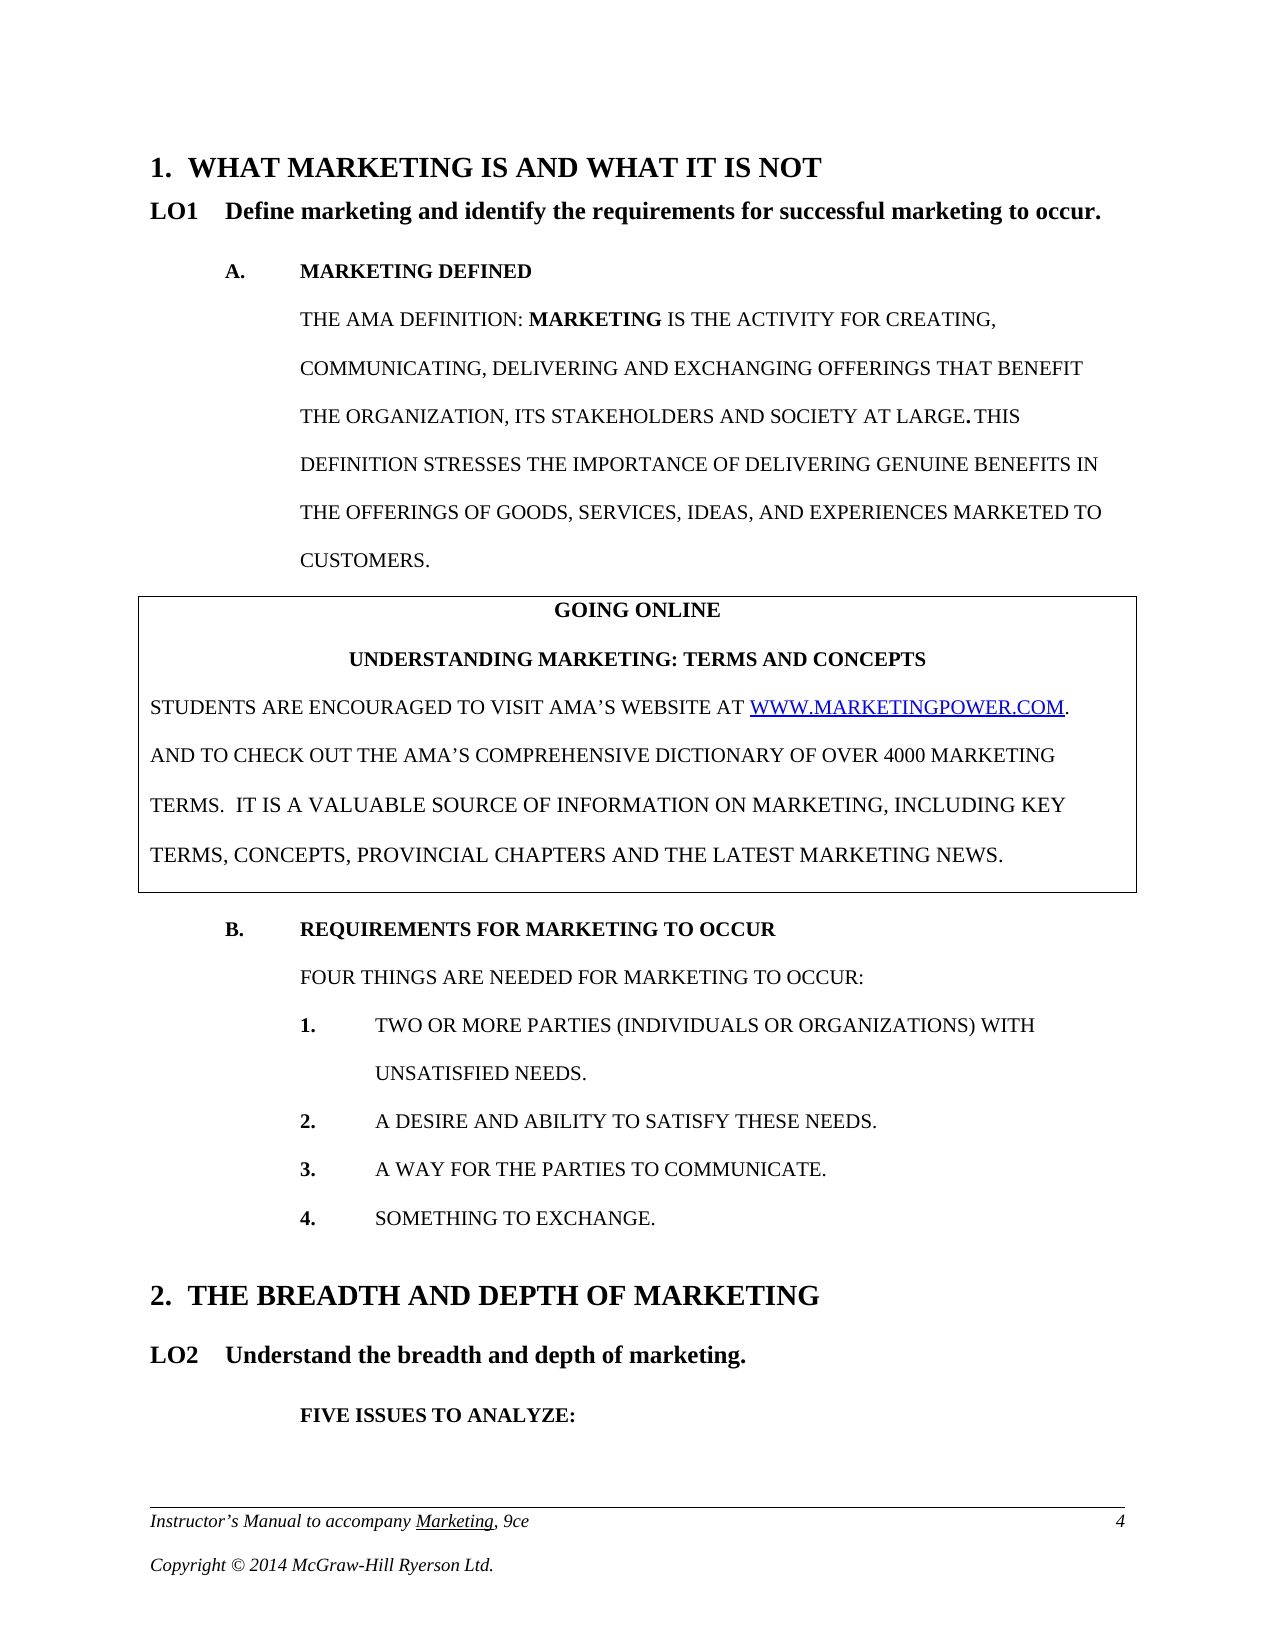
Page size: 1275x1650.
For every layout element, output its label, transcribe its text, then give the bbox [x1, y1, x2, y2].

text 3. A WAY FOR THE PARTIES TO COMMUNICATE. [225, 1157, 1125, 1181]
text LO1 Define marketing and identify the requirements for successful marketing to occur. [150, 196, 1125, 225]
text FIVE ISSUES TO ANALYZE: [150, 1403, 1125, 1427]
text B. REQUIREMENTS FOR MARKETING TO OCCUR [225, 917, 1125, 941]
text 2. A DESIRE AND ABILITY TO SATISFY THESE NEEDS. [225, 1109, 1125, 1133]
table_header GOING ONLINE UNDERSTANDING MARKETING: TERMS AND CONCEPTS STUDENTS ARE ENCOURAGED TO VISIT AMA’S WEBSITE AT WWW.MARKETINGPOWER.COM. AND TO CHECK OUT THE AMA’S COMPREHENSIVE DICTIONARY OF OVER 4000 MARKETING TERMS. IT IS A VALUABLE SOURCE OF INFORMATION ON MARKETING, INCLUDING KEY TERMS, CONCEPTS, PROVINCIAL CHAPTERS AND THE LATEST MARKETING NEWS. [139, 597, 1136, 892]
text THE AMA DEFINITION: MARKETING IS THE ACTIVITY FOR CREATING, COMMUNICATING, DELIVERING AND EXCHANGING OFFERINGS THAT BENEFIT THE ORGANIZATION, ITS STAKEHOLDERS AND SOCIETY AT LARGE. THIS DEFINITION STRESSES THE IMPORTANCE OF DELIVERING GENUINE BENEFITS IN THE OFFERINGS OF GOODS, SERVICES, IDEAS, AND EXPERIENCES MARKETED TO CUSTOMERS. [300, 307, 1125, 572]
text FOUR THINGS ARE NEEDED FOR MARKETING TO OCCUR: [225, 965, 1125, 989]
text LO2 Understand the breadth and depth of marketing. [150, 1340, 1125, 1369]
list WHAT MARKETING IS AND WHAT IT IS NOT [150, 150, 1125, 183]
text 1. TWO OR MORE PARTIES (INDIVIDUALS OR ORGANIZATIONS) WITH UNSATISFIED NEEDS. [300, 1013, 1125, 1085]
list SOMETHING TO EXCHANGE. [300, 1205, 1125, 1229]
text A. MARKETING DEFINED [150, 259, 1125, 283]
list THE BREADTH AND DEPTH OF MARKETING [150, 1278, 1125, 1311]
